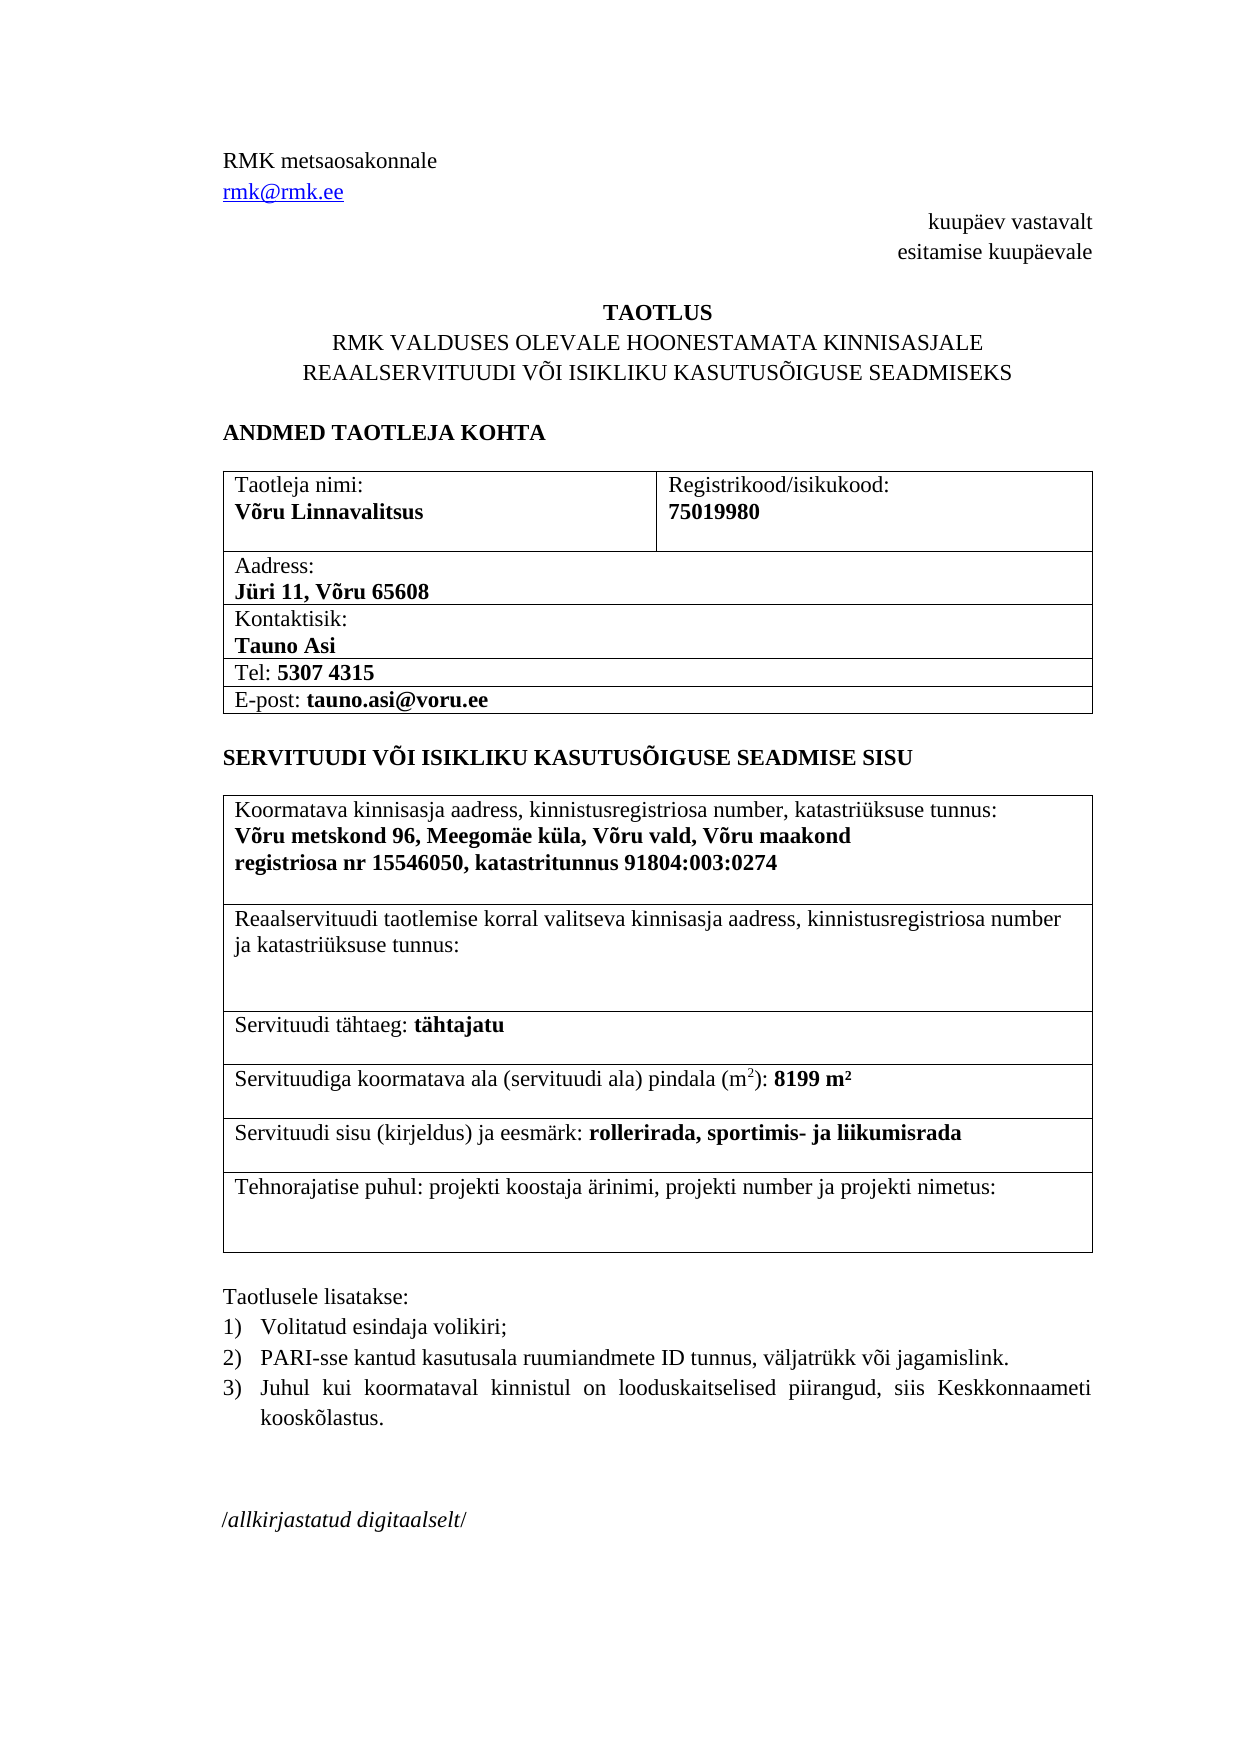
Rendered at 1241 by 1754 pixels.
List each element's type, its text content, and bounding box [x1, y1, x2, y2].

list TAOTLUS [223, 299, 1093, 325]
list RMK VALDUSES OLEVALE HOONESTAMATA KINNISASJALE REAALSERVITUUDI VÕI ISIKLIKU KASUTUSÕIGUSE SEADMISEKS [223, 329, 1093, 385]
table_header Koormatava kinnisasja aadress, kinnistusregistriosa number, katastriüksuse tunnus: Võru metskond 96, Meegomäe küla, Võru vald, Võru maakond registriosa nr 15546050, katastritunnus 91804:003:0274 [224, 796, 1092, 904]
table_cell Tehnorajatise puhul: projekti koostaja ärinimi, projekti number ja projekti nimetus: [224, 1173, 1092, 1252]
table_cell Reaalservituudi taotlemise korral valitseva kinnisasja aadress, kinnistusregistriosa number ja katastriüksuse tunnus: [224, 905, 1092, 1011]
list kuupäev vastavalt [223, 208, 1093, 234]
table_cell Kontaktisik: Tauno Asi [224, 605, 1092, 658]
table_header Registrikood/isikukood: 75019980 [657, 472, 1092, 551]
table_cell Aadress: Jüri 11, Võru 65608 [224, 552, 1092, 604]
list PARI-sse kantud kasutusala ruumiandmete ID tunnus, väljatrükk või jagamislink. [223, 1343, 1093, 1370]
list Taotlusele lisatakse: [223, 1283, 1093, 1309]
list esitamise kuupäevale [223, 238, 1093, 264]
list SERVITUUDI VÕI ISIKLIKU KASUTUSÕIGUSE SEADMISE SISU [223, 744, 1093, 771]
table_cell Servituudi tähtaeg: tähtajatu [224, 1012, 1092, 1064]
table_cell Servituudi sisu (kirjeldus) ja eesmärk: rollerirada, sportimis- ja liikumisrada [224, 1119, 1092, 1172]
list Juhul kui koormataval kinnistul on looduskaitselised piirangud, siis Keskkonnaameti kooskõlastus. [223, 1374, 1093, 1430]
table_cell Servituudiga koormatava ala (servituudi ala) pindala (m2): 8199 m² [224, 1065, 1092, 1118]
list RMK metsaosakonnale [223, 148, 1093, 174]
table_cell Tel: 5307 4315 [224, 659, 1092, 686]
list rmk@rmk.ee [223, 178, 1093, 204]
list Volitatud esindaja volikiri; [223, 1313, 1093, 1340]
list ANDMED TAOTLEJA KOHTA [223, 419, 1093, 446]
text /allkirjastatud digitaalselt/ [148, 1506, 1093, 1532]
table_header Taotleja nimi: Võru Linnavalitsus [224, 472, 656, 551]
table_cell E-post: tauno.asi@voru.ee [224, 687, 1092, 713]
